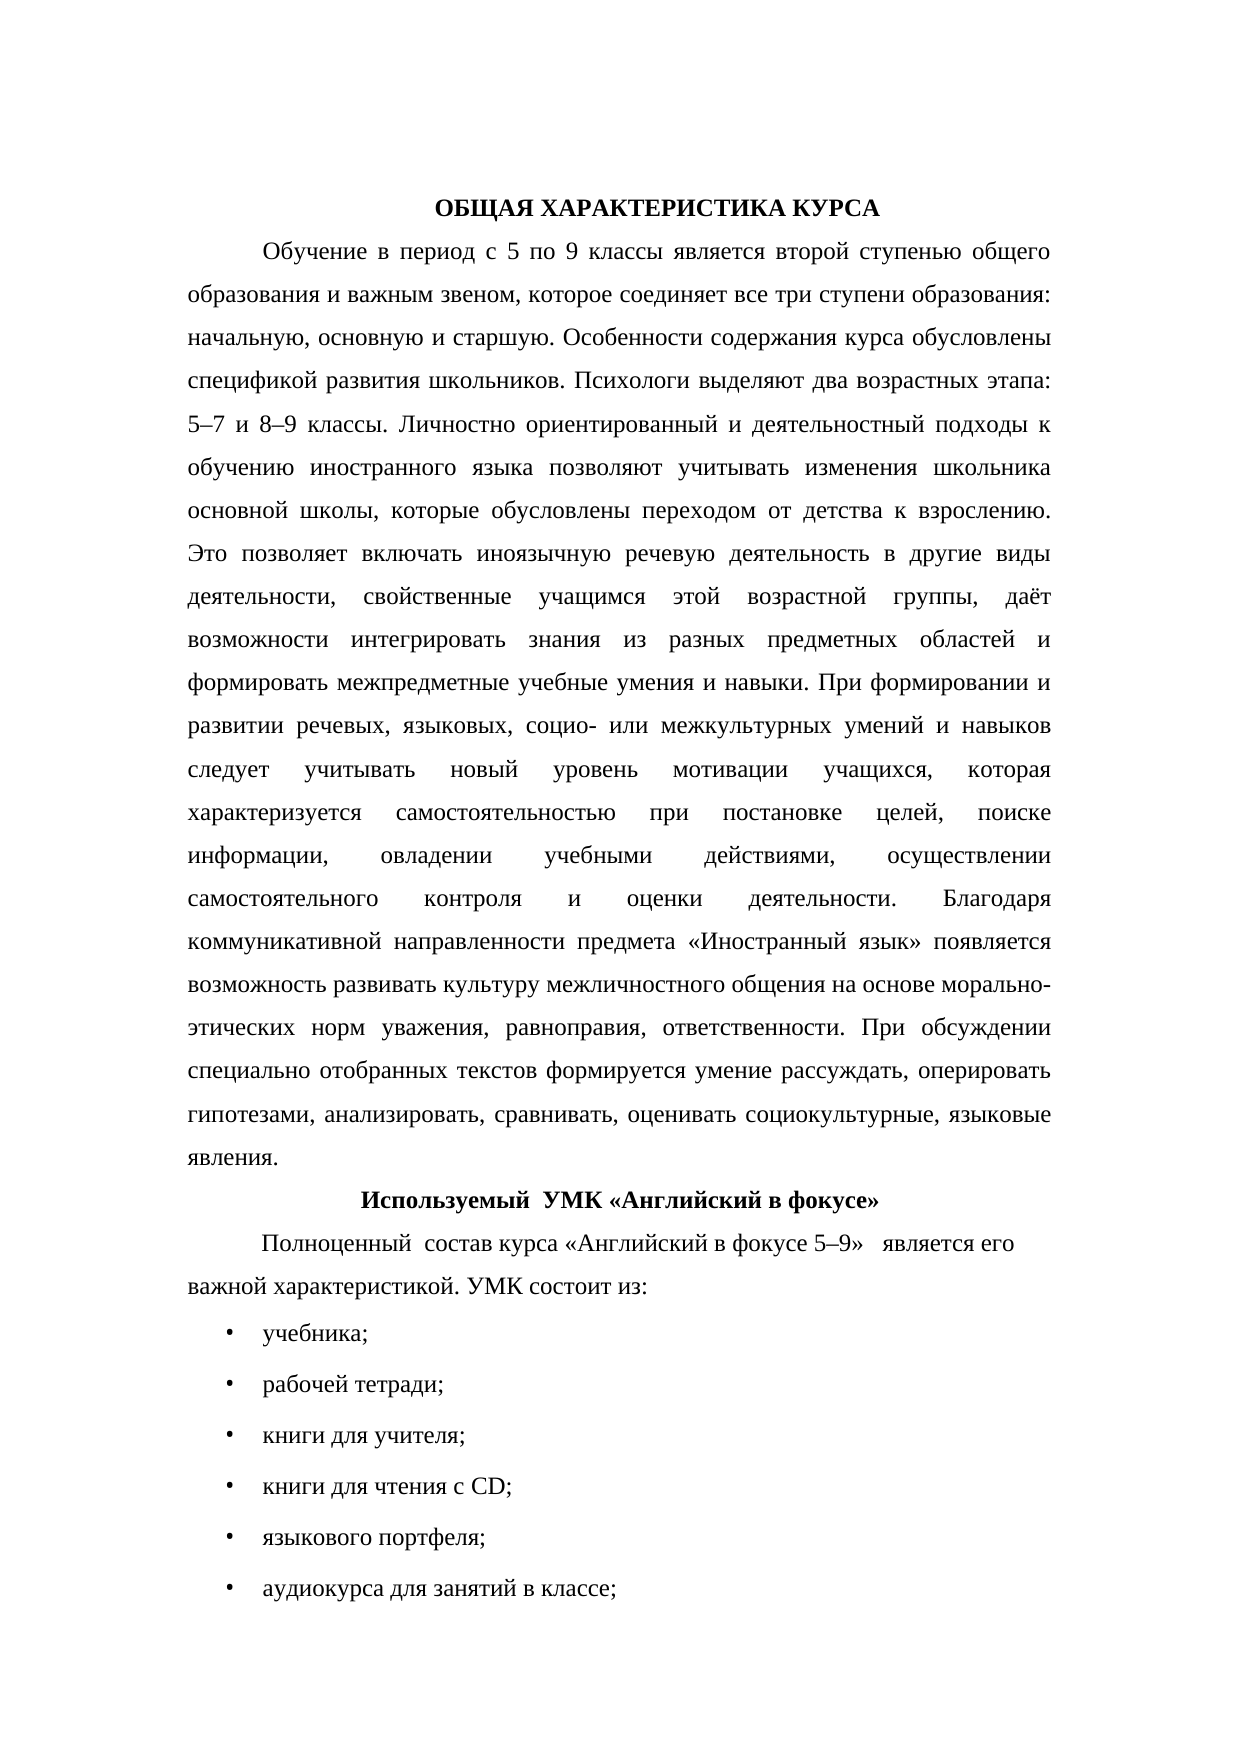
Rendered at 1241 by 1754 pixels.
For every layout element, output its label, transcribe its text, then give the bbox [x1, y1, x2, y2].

text Обучение в период с 5 по 9 классы является второй ступенью общего образования и важным звеном, которое соединяет все три ступени образования: начальную, основную и старшую. Особенности содержания курса обусловлены спецификой развития школьников. Психологи выделяют два возрастных этапа: 5–7 и 8–9 классы. Личностно ориентированный и деятельностный подходы к обучению иностранного языка позволяют учитывать изменения школьника основной школы, которые обусловлены переходом от детства к взрослению. Это позволяет включать иноязычную речевую деятельность в другие виды деятельности, свойственные учащимся этой возрастной группы, даёт возможности интегрировать знания из разных предметных областей и формировать межпредметные учебные умения и навыки. При формировании и развитии речевых, языковых, социо- или межкультурных умений и навыков следует учитывать новый уровень мотивации учащихся, которая характеризуется самостоятельностью при постановке целей, поиске информации, овладении учебными действиями, осуществлении самостоятельного контроля и оценки деятельности. Благодаря коммуникативной направленности предмета «Иностранный язык» появляется возможность развивать культуру межличностного общения на основе морально-этических норм уважения, равноправия, ответственности. При обсуждении специально отобранных текстов формируется умение рассуждать, оперировать гипотезами, анализировать, сравнивать, оценивать социокультурные, языковые явления. [187, 236, 1052, 1171]
list языкового портфеля; [225, 1518, 1053, 1553]
list книги для учителя; [225, 1416, 1053, 1451]
list рабочей тетради; [225, 1365, 1053, 1399]
text Общая характеристика курса [262, 193, 1052, 222]
text Полноценный состав курса «Английский в фокусе 5–9» является его важной характеристикой. УМК состоит из: [187, 1228, 1053, 1300]
list учебника; [225, 1314, 1053, 1348]
list книги для чтения с CD; [225, 1467, 1053, 1502]
list аудиокурса для занятий в классе; [225, 1569, 1053, 1604]
text Используемый УМК «Английский в фокусе» [187, 1185, 1053, 1214]
